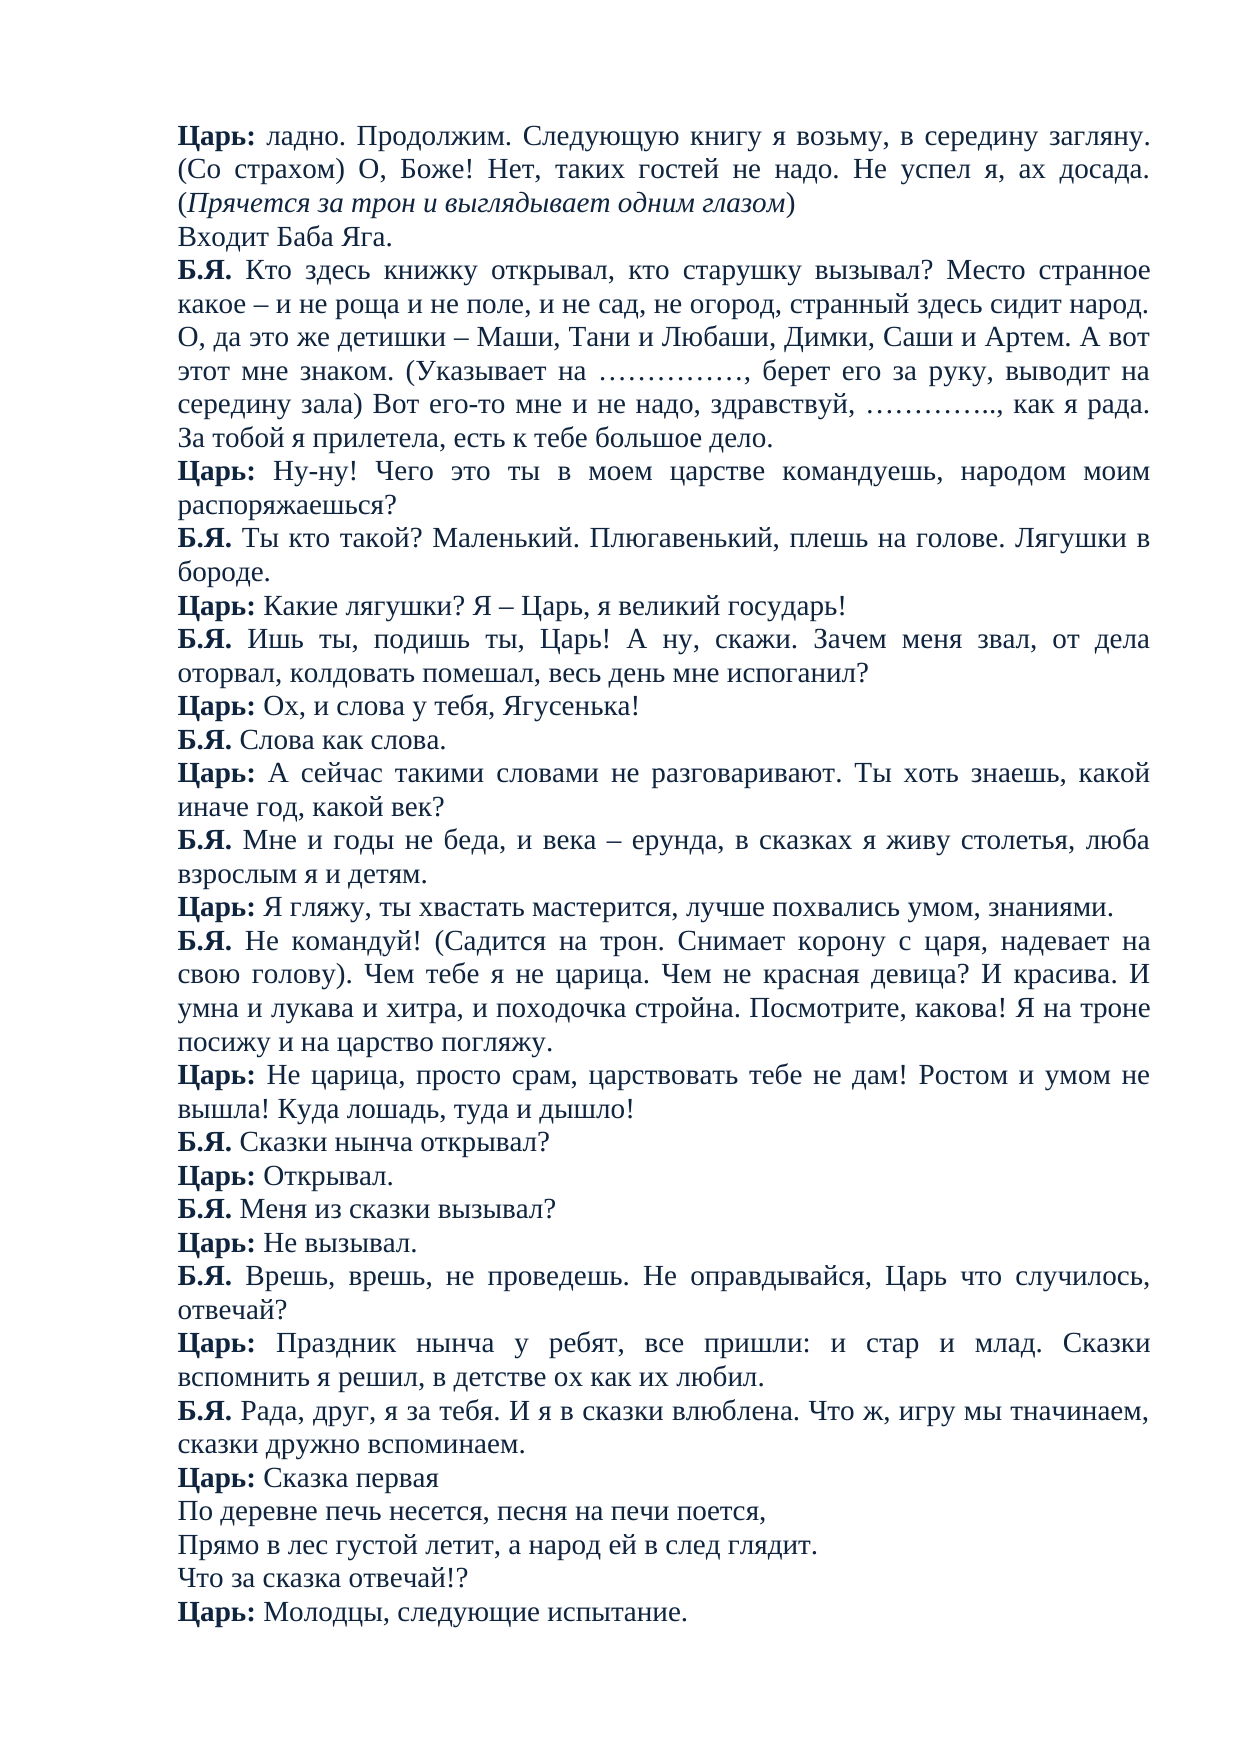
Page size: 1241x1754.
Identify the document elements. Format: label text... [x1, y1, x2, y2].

text Царь: Ну-ну! Чего это ты в моем царстве командуешь, народом моим распоряжаешься? [177, 453, 1152, 521]
text Царь: Открывал. [177, 1158, 1152, 1191]
text Царь: Не вызывал. [177, 1225, 1152, 1258]
text Царь: Какие лягушки? Я – Царь, я великий государь! [177, 588, 1152, 621]
text По деревне печь несется, песня на печи поется, [177, 1493, 1152, 1527]
text Б.Я. Рада, друг, я за тебя. И я в сказки влюблена. Что ж, игру мы тначинаем, сказки дружно вспоминаем. [177, 1393, 1152, 1460]
text Б.Я. Не командуй! (Садится на трон. Снимает корону с царя, надевает на свою голову). Чем тебе я не царица. Чем не красная девица? И красива. И умна и лукава и хитра, и походочка стройна. Посмотрите, какова! Я на троне посижу и на царство погляжу. [177, 923, 1152, 1057]
text Прямо в лес густой летит, а народ ей в след глядит. [177, 1527, 1152, 1560]
text Б.Я. Ты кто такой? Маленький. Плюгавенький, плешь на голове. Лягушки в бороде. [177, 521, 1152, 588]
text Б.Я. Ишь ты, подишь ты, Царь! А ну, скажи. Зачем меня звал, от дела оторвал, колдовать помешал, весь день мне испоганил? [177, 621, 1152, 688]
text Что за сказка отвечай!? [177, 1560, 1152, 1594]
text Царь: Не царица, просто срам, царствовать тебе не дам! Ростом и умом не вышла! Куда лошадь, туда и дышло! [177, 1057, 1152, 1124]
text Царь: Я гляжу, ты хвастать мастерится, лучше похвались умом, знаниями. [177, 889, 1152, 923]
text Царь: Ох, и слова у тебя, Ягусенька! [177, 688, 1152, 722]
text Царь: Молодцы, следующие испытание. [177, 1594, 1152, 1627]
text Царь: Сказка первая [177, 1460, 1152, 1493]
text Входит Баба Яга. [177, 219, 1152, 252]
text Б.Я. Слова как слова. [177, 722, 1152, 755]
text Царь: Праздник нынча у ребят, все пришли: и стар и млад. Сказки вспомнить я решил, в детстве ох как их любил. [177, 1326, 1152, 1393]
text Царь: А сейчас такими словами не разговаривают. Ты хоть знаешь, какой иначе год, какой век? [177, 755, 1152, 822]
text Б.Я. Сказки нынча открывал? [177, 1124, 1152, 1158]
text Б.Я. Врешь, врешь, не проведешь. Не оправдывайся, Царь что случилось, отвечай? [177, 1258, 1152, 1326]
text Б.Я. Меня из сказки вызывал? [177, 1191, 1152, 1225]
text Б.Я. Кто здесь книжку открывал, кто старушку вызывал? Место странное какое – и не роща и не поле, и не сад, не огород, странный здесь сидит народ. О, да это же детишки – Маши, Тани и Любаши, Димки, Саши и Артем. А вот этот мне знаком. (Указывает на ……………, берет его за руку, выводит на середину зала) Вот его-то мне и не надо, здравствуй, ………….., как я рада. За тобой я прилетела, есть к тебе большое дело. [177, 252, 1152, 453]
text Б.Я. Мне и годы не беда, и века – ерунда, в сказках я живу столетья, люба взрослым я и детям. [177, 822, 1152, 889]
text Царь: ладно. Продолжим. Следующую книгу я возьму, в середину загляну. (Со страхом) О, Боже! Нет, таких гостей не надо. Не успел я, ах досада. (Прячется за трон и выглядывает одним глазом) [177, 118, 1152, 219]
